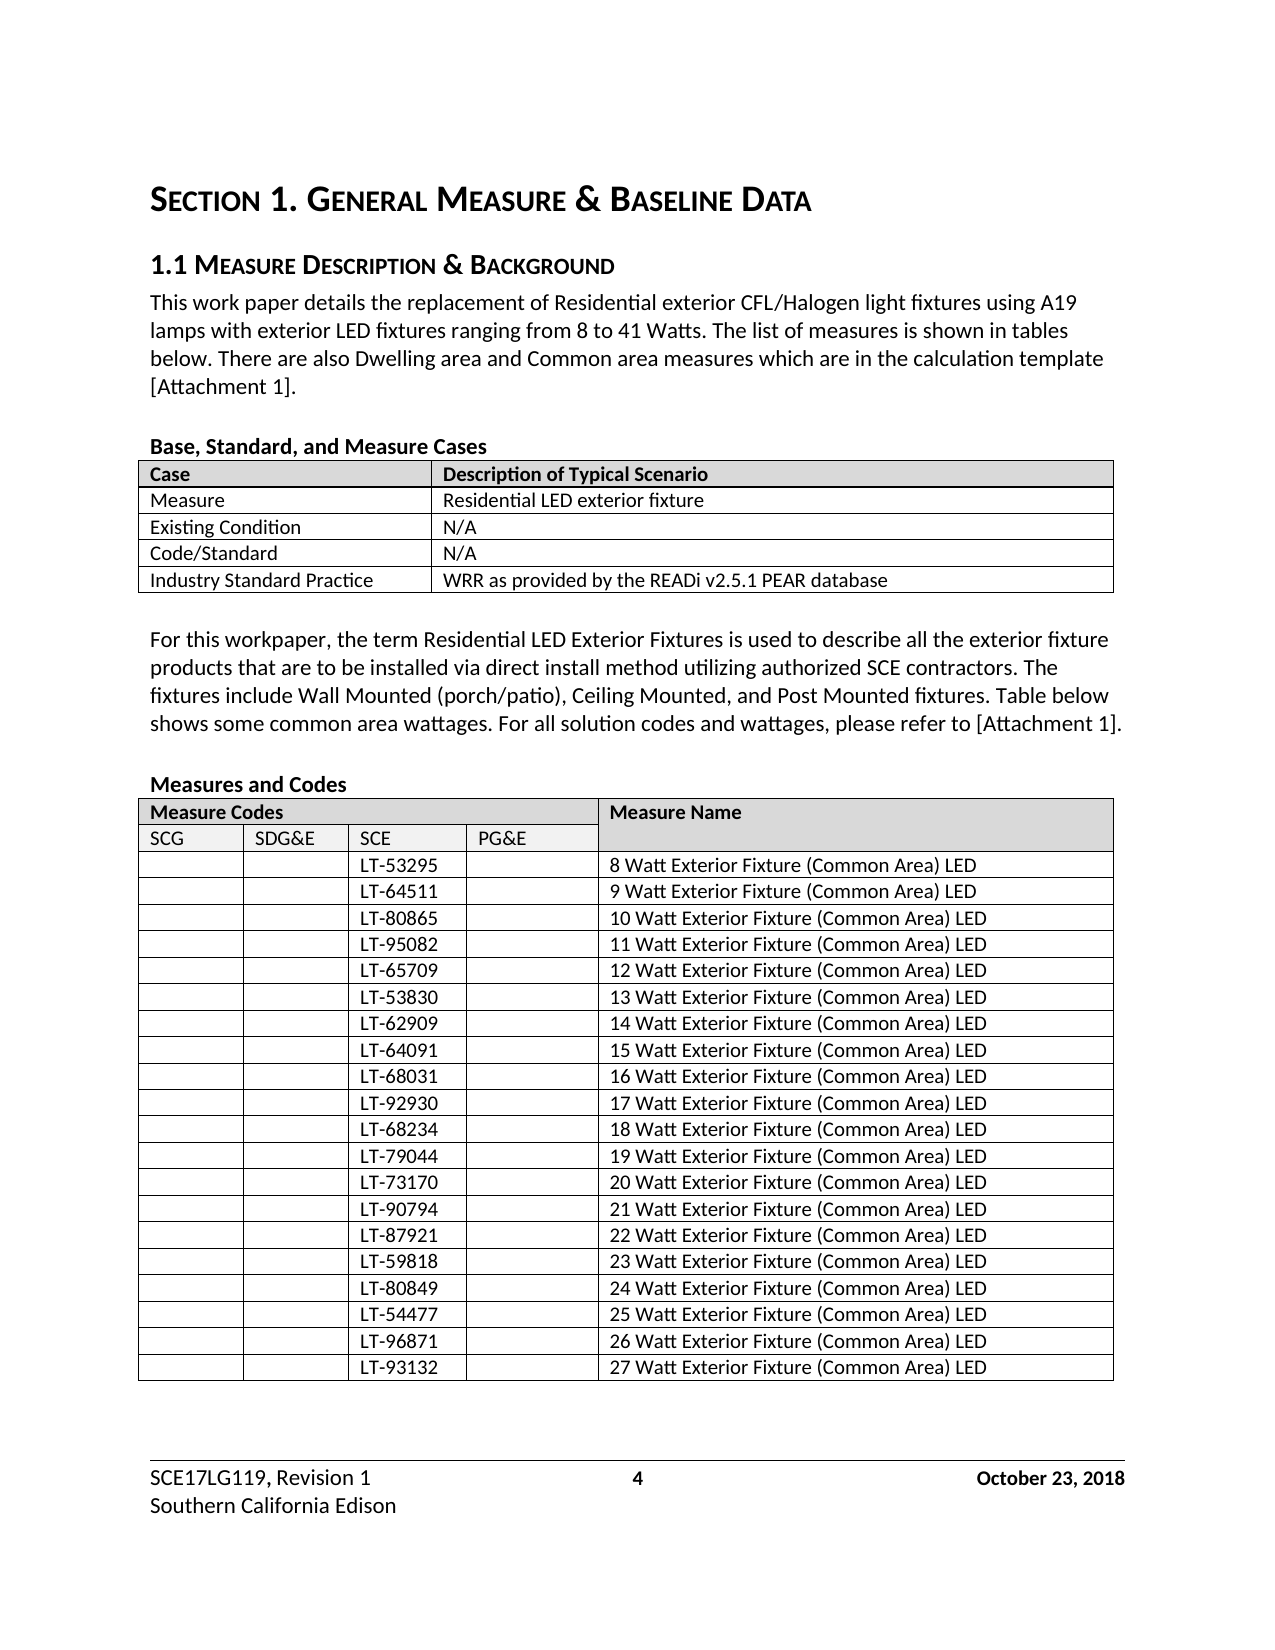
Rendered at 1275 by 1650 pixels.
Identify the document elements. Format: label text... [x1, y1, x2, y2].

table_cell [467, 852, 598, 877]
table_cell [467, 1275, 598, 1301]
table_cell Measure [139, 488, 431, 513]
table_cell [139, 984, 243, 1009]
table_cell LT-92930 [349, 1090, 466, 1115]
table_cell [139, 852, 243, 877]
table_cell [467, 1196, 598, 1221]
table_cell SCG [139, 825, 243, 851]
table_cell LT-80865 [349, 905, 466, 930]
table_cell [467, 878, 598, 904]
table_cell [139, 1355, 243, 1380]
table_cell 16 Watt Exterior Fixture (Common Area) LED [599, 1064, 1113, 1089]
table_cell [467, 1222, 598, 1248]
table_cell [467, 1090, 598, 1115]
table_cell [467, 958, 598, 983]
table_cell LT-64091 [349, 1037, 466, 1062]
table_cell 17 Watt Exterior Fixture (Common Area) LED [599, 1090, 1113, 1115]
table_cell [139, 1064, 243, 1089]
table_cell N/A [432, 514, 1113, 539]
table_cell LT-96871 [349, 1328, 466, 1353]
table_cell 26 Watt Exterior Fixture (Common Area) LED [599, 1328, 1113, 1353]
table_cell [467, 1328, 598, 1353]
table_cell [244, 1116, 348, 1142]
table_cell [467, 1249, 598, 1274]
table_cell [139, 931, 243, 957]
table_cell 10 Watt Exterior Fixture (Common Area) LED [599, 905, 1113, 930]
text For this workpaper, the term Residential LED Exterior Fixtures is used to describe all the exterior fixture products that are to be installed via direct install method utilizing authorized SCE contractors. The fixtures include Wall Mounted (porch/patio), Ceiling Mounted, and Post Mounted fixtures. Table below shows some common area wattages. For all solution codes and wattages, please refer to [Attachment 1]. [150, 626, 1125, 738]
table_cell 24 Watt Exterior Fixture (Common Area) LED [599, 1275, 1113, 1301]
table_header Case [139, 461, 431, 486]
table_cell [139, 1090, 243, 1115]
table_cell LT-95082 [349, 931, 466, 957]
table_cell LT-80849 [349, 1275, 466, 1301]
table_cell [244, 1328, 348, 1353]
table_cell [244, 878, 348, 904]
table_cell LT-64511 [349, 878, 466, 904]
table_cell [467, 1064, 598, 1089]
table_cell [244, 931, 348, 957]
table_cell [244, 1222, 348, 1248]
table_header Measure Codes [139, 799, 598, 824]
table_cell LT-79044 [349, 1143, 466, 1168]
table_cell 13 Watt Exterior Fixture (Common Area) LED [599, 984, 1113, 1009]
subtitle Section 1. General Measure & Baseline Data [150, 175, 1125, 221]
table_cell [244, 1275, 348, 1301]
table_cell LT-65709 [349, 958, 466, 983]
table_cell Industry Standard Practice [139, 567, 431, 592]
table_cell 19 Watt Exterior Fixture (Common Area) LED [599, 1143, 1113, 1168]
table_cell [139, 905, 243, 930]
table_cell [244, 1064, 348, 1089]
table_cell [244, 1037, 348, 1062]
subtitle 1.1 Measure Description & Background [150, 246, 1125, 281]
table_cell Residential LED exterior fixture [432, 488, 1113, 513]
table_cell [244, 958, 348, 983]
table_cell [139, 1196, 243, 1221]
table_cell Existing Condition [139, 514, 431, 539]
table_cell 18 Watt Exterior Fixture (Common Area) LED [599, 1116, 1113, 1142]
table_cell [467, 984, 598, 1009]
table_cell LT-54477 [349, 1302, 466, 1327]
table_cell 8 Watt Exterior Fixture (Common Area) LED [599, 852, 1113, 877]
table_cell PG&E [467, 825, 598, 851]
table_cell SCE [349, 825, 466, 851]
table_cell [139, 1169, 243, 1195]
table_cell WRR as provided by the READi v2.5.1 PEAR database [432, 567, 1113, 592]
table_cell 20 Watt Exterior Fixture (Common Area) LED [599, 1169, 1113, 1195]
table_cell LT-53295 [349, 852, 466, 877]
table_cell LT-59818 [349, 1249, 466, 1274]
table_cell [139, 1011, 243, 1036]
table_cell [244, 1169, 348, 1195]
table_cell [244, 1249, 348, 1274]
table_cell [139, 1302, 243, 1327]
table_cell [139, 1222, 243, 1248]
table_cell LT-73170 [349, 1169, 466, 1195]
table_cell [244, 984, 348, 1009]
table_cell [244, 1011, 348, 1036]
text Measures and Codes [150, 770, 1125, 798]
table_cell [139, 958, 243, 983]
table_cell 11 Watt Exterior Fixture (Common Area) LED [599, 931, 1113, 957]
table_cell N/A [432, 540, 1113, 566]
table_cell [244, 1302, 348, 1327]
table_cell [467, 1116, 598, 1142]
text This work paper details the replacement of Residential exterior CFL/Halogen light fixtures using A19 lamps with exterior LED fixtures ranging from 8 to 41 Watts. The list of measures is shown in tables below. There are also Dwelling area and Common area measures which are in the calculation template [Attachment 1]. [150, 288, 1125, 400]
table_cell [139, 1143, 243, 1168]
table_cell [467, 1169, 598, 1195]
table_cell [244, 852, 348, 877]
table_cell 9 Watt Exterior Fixture (Common Area) LED [599, 878, 1113, 904]
table_cell 14 Watt Exterior Fixture (Common Area) LED [599, 1011, 1113, 1036]
table_cell [467, 1037, 598, 1062]
text Base, Standard, and Measure Cases [150, 432, 1125, 460]
table_header Measure Name [599, 799, 1113, 851]
table_cell [244, 1196, 348, 1221]
table_cell 22 Watt Exterior Fixture (Common Area) LED [599, 1222, 1113, 1248]
table_cell [139, 1249, 243, 1274]
table_cell LT-87921 [349, 1222, 466, 1248]
table_cell [139, 1275, 243, 1301]
table_cell LT-53830 [349, 984, 466, 1009]
table_cell Code/Standard [139, 540, 431, 566]
table_cell [244, 1355, 348, 1380]
table_cell [139, 1037, 243, 1062]
table_cell [244, 905, 348, 930]
table_cell LT-93132 [349, 1355, 466, 1380]
table_cell 15 Watt Exterior Fixture (Common Area) LED [599, 1037, 1113, 1062]
table_cell SDG&E [244, 825, 348, 851]
table_cell [244, 1143, 348, 1168]
table_cell LT-68031 [349, 1064, 466, 1089]
table_header Description of Typical Scenario [432, 461, 1113, 486]
table_cell [139, 1328, 243, 1353]
table_cell [467, 1355, 598, 1380]
table_cell [467, 1302, 598, 1327]
table_cell [244, 1090, 348, 1115]
table_cell [467, 1143, 598, 1168]
table_cell 25 Watt Exterior Fixture (Common Area) LED [599, 1302, 1113, 1327]
table_cell LT-62909 [349, 1011, 466, 1036]
table_cell [467, 905, 598, 930]
table_cell 23 Watt Exterior Fixture (Common Area) LED [599, 1249, 1113, 1274]
table_cell [139, 1116, 243, 1142]
table_cell LT-90794 [349, 1196, 466, 1221]
table_cell [467, 931, 598, 957]
table_cell 27 Watt Exterior Fixture (Common Area) LED [599, 1355, 1113, 1380]
table_cell [139, 878, 243, 904]
table_cell 12 Watt Exterior Fixture (Common Area) LED [599, 958, 1113, 983]
table_cell [467, 1011, 598, 1036]
table_cell 21 Watt Exterior Fixture (Common Area) LED [599, 1196, 1113, 1221]
table_cell LT-68234 [349, 1116, 466, 1142]
